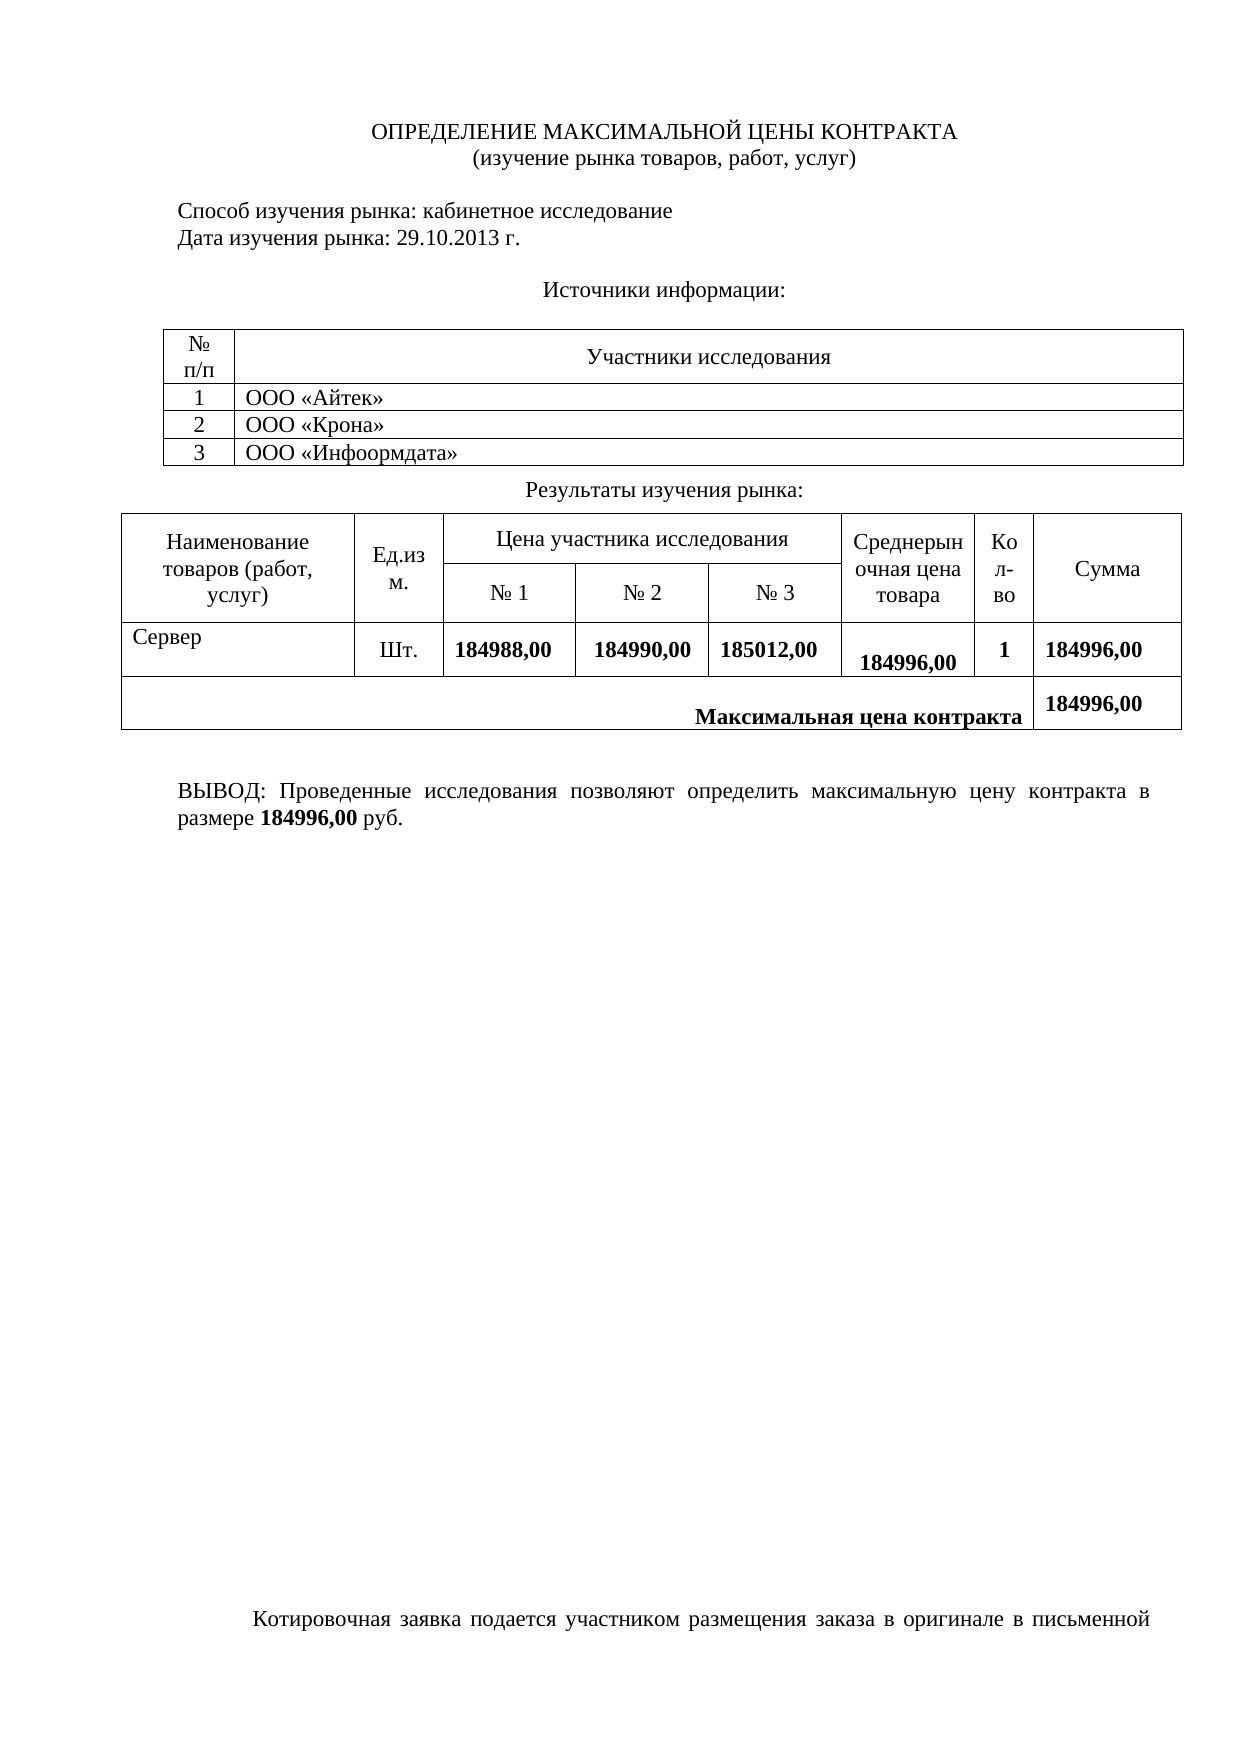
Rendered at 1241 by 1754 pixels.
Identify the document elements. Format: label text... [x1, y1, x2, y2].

table_cell 1 [975, 623, 1033, 676]
table_cell ООО «Инфоормдата» [235, 439, 1183, 465]
table_cell № 2 [576, 564, 708, 622]
table_cell № 1 [444, 564, 575, 622]
table_header Участники исследования [235, 330, 1183, 383]
table_cell 184996,00 [1034, 677, 1181, 729]
table_cell 184990,00 [576, 623, 708, 676]
table_cell Шт. [355, 623, 443, 676]
table_cell ООО «Айтек» [235, 384, 1183, 410]
table_cell 2 [164, 411, 234, 437]
table_cell 184996,00 [842, 623, 974, 676]
table_header Наименование товаров (работ, услуг) [122, 514, 354, 622]
table_header № п/п [164, 330, 234, 383]
table_header Сумма [1034, 514, 1181, 622]
text ВЫВОД: Проведенные исследования позволяют определить максимальную цену контракта в размере 184996,00 руб. [177, 777, 1152, 830]
table_cell 184996,00 [1034, 623, 1181, 676]
table_header Цена участника исследования [444, 514, 841, 563]
table_cell ООО «Крона» [235, 411, 1183, 437]
text Дата изучения рынка: 29.10.2013 г. [177, 223, 1152, 250]
table_cell 3 [164, 439, 234, 465]
text Источники информации: [177, 276, 1152, 303]
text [177, 1605, 1152, 1631]
table_cell 185012,00 [709, 623, 841, 676]
text Способ изучения рынка: кабинетное исследование [177, 197, 1152, 223]
table_header Кол-во [975, 514, 1033, 622]
table_header Ед.изм. [355, 514, 443, 622]
table_cell Максимальная цена контракта [122, 677, 1033, 729]
text (изучение рынка товаров, работ, услуг) [177, 144, 1152, 171]
table_header Среднерыночная цена товара [842, 514, 974, 622]
table_cell 184988,00 [444, 623, 575, 676]
table_cell № 3 [709, 564, 841, 622]
text Результаты изучения рынка: [177, 476, 1152, 503]
table_cell Сервер [122, 623, 354, 676]
table_cell 1 [164, 384, 234, 410]
text ОПРЕДЕЛЕНИЕ МАКСИМАЛЬНОЙ ЦЕНЫ КОНТРАКТА [177, 118, 1152, 144]
